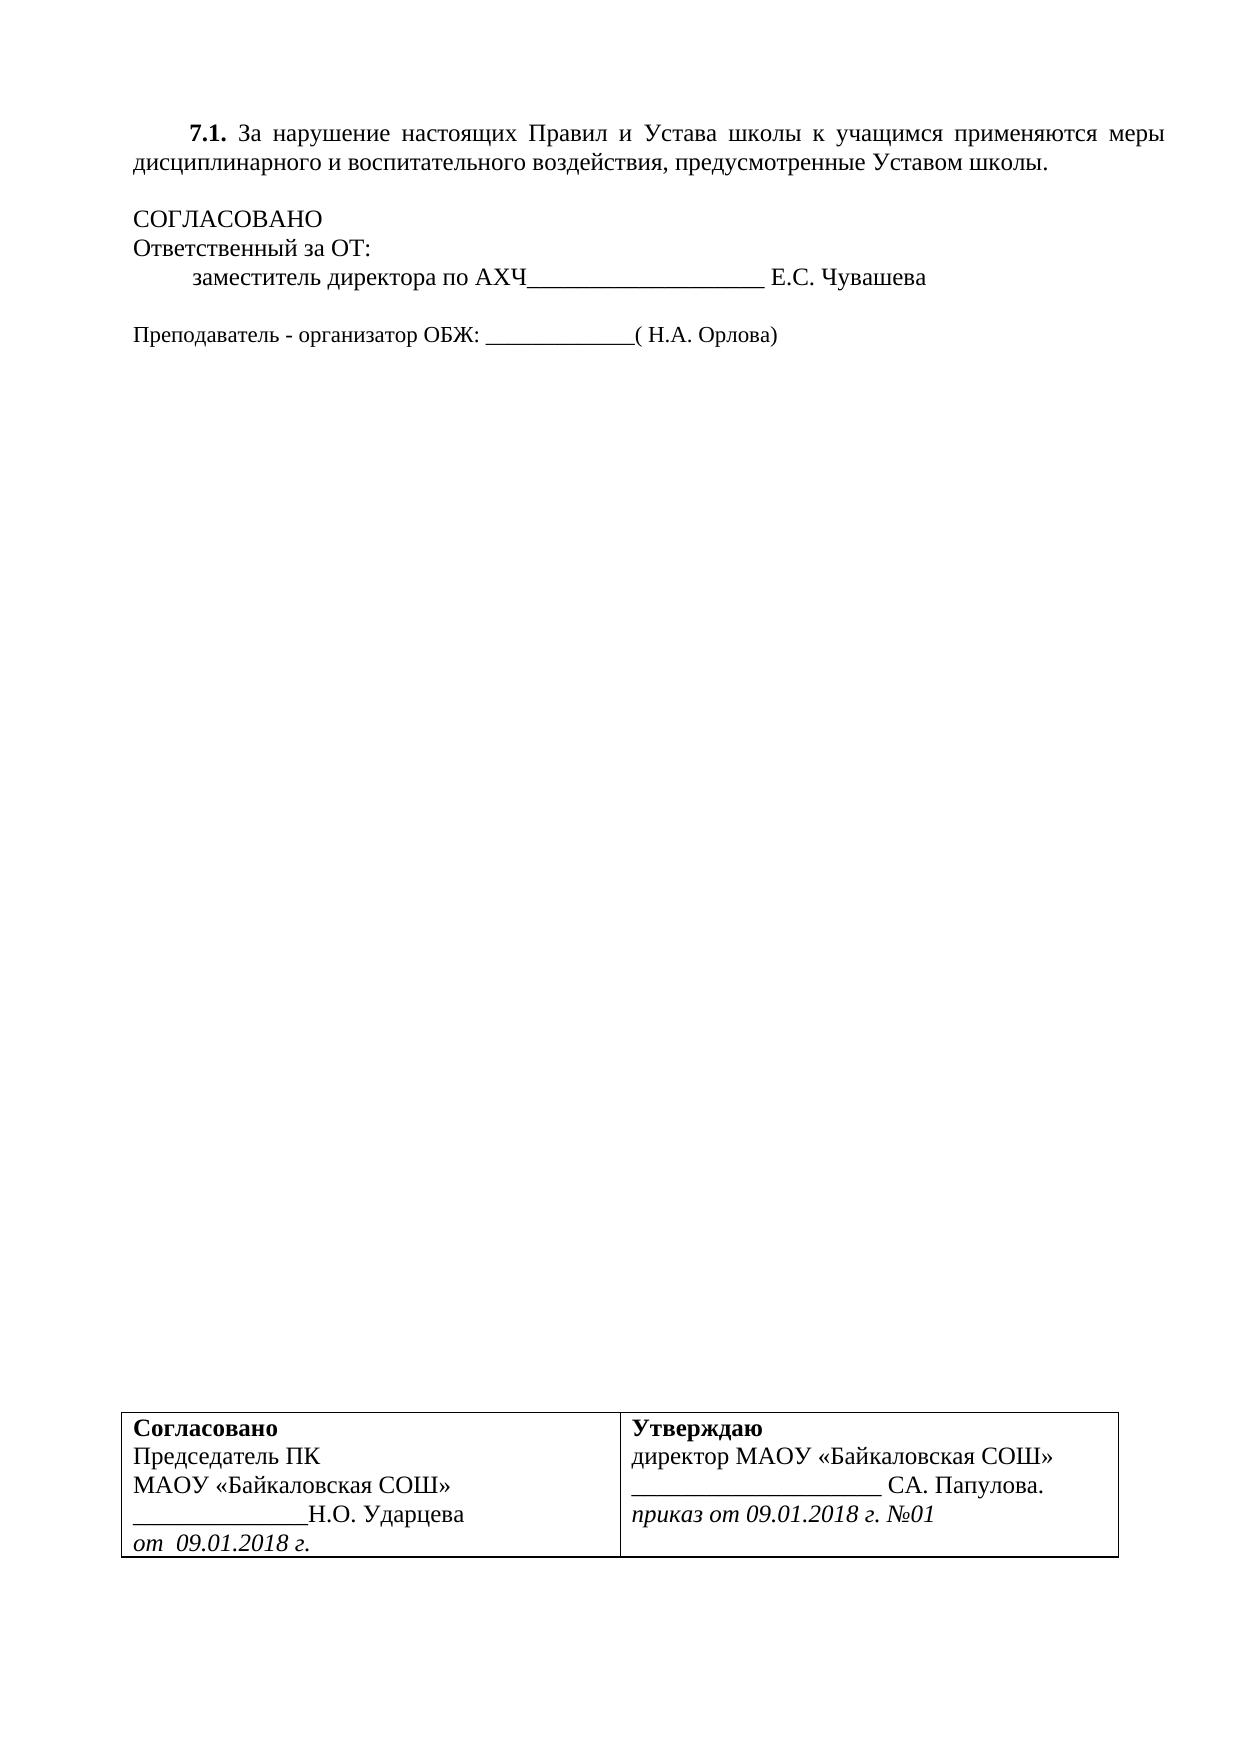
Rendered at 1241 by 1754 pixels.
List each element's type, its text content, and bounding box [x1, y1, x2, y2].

text заместитель директора по АХЧ___________________ Е.С. Чувашева [133, 262, 1167, 291]
text СОГЛАСОВАНО [133, 204, 1167, 233]
text 7.1. За нарушение настоящих Правил и Устава школы к учащимся применяются меры дисциплинарного и воспитательного воздействия, предусмотренные Уставом школы. [133, 118, 1167, 176]
text Ответственный за ОТ: [133, 233, 1167, 262]
text Преподаватель - организатор ОБЖ: _____________( Н.А. Орлова) [133, 319, 1164, 348]
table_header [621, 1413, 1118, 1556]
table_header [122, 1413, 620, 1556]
